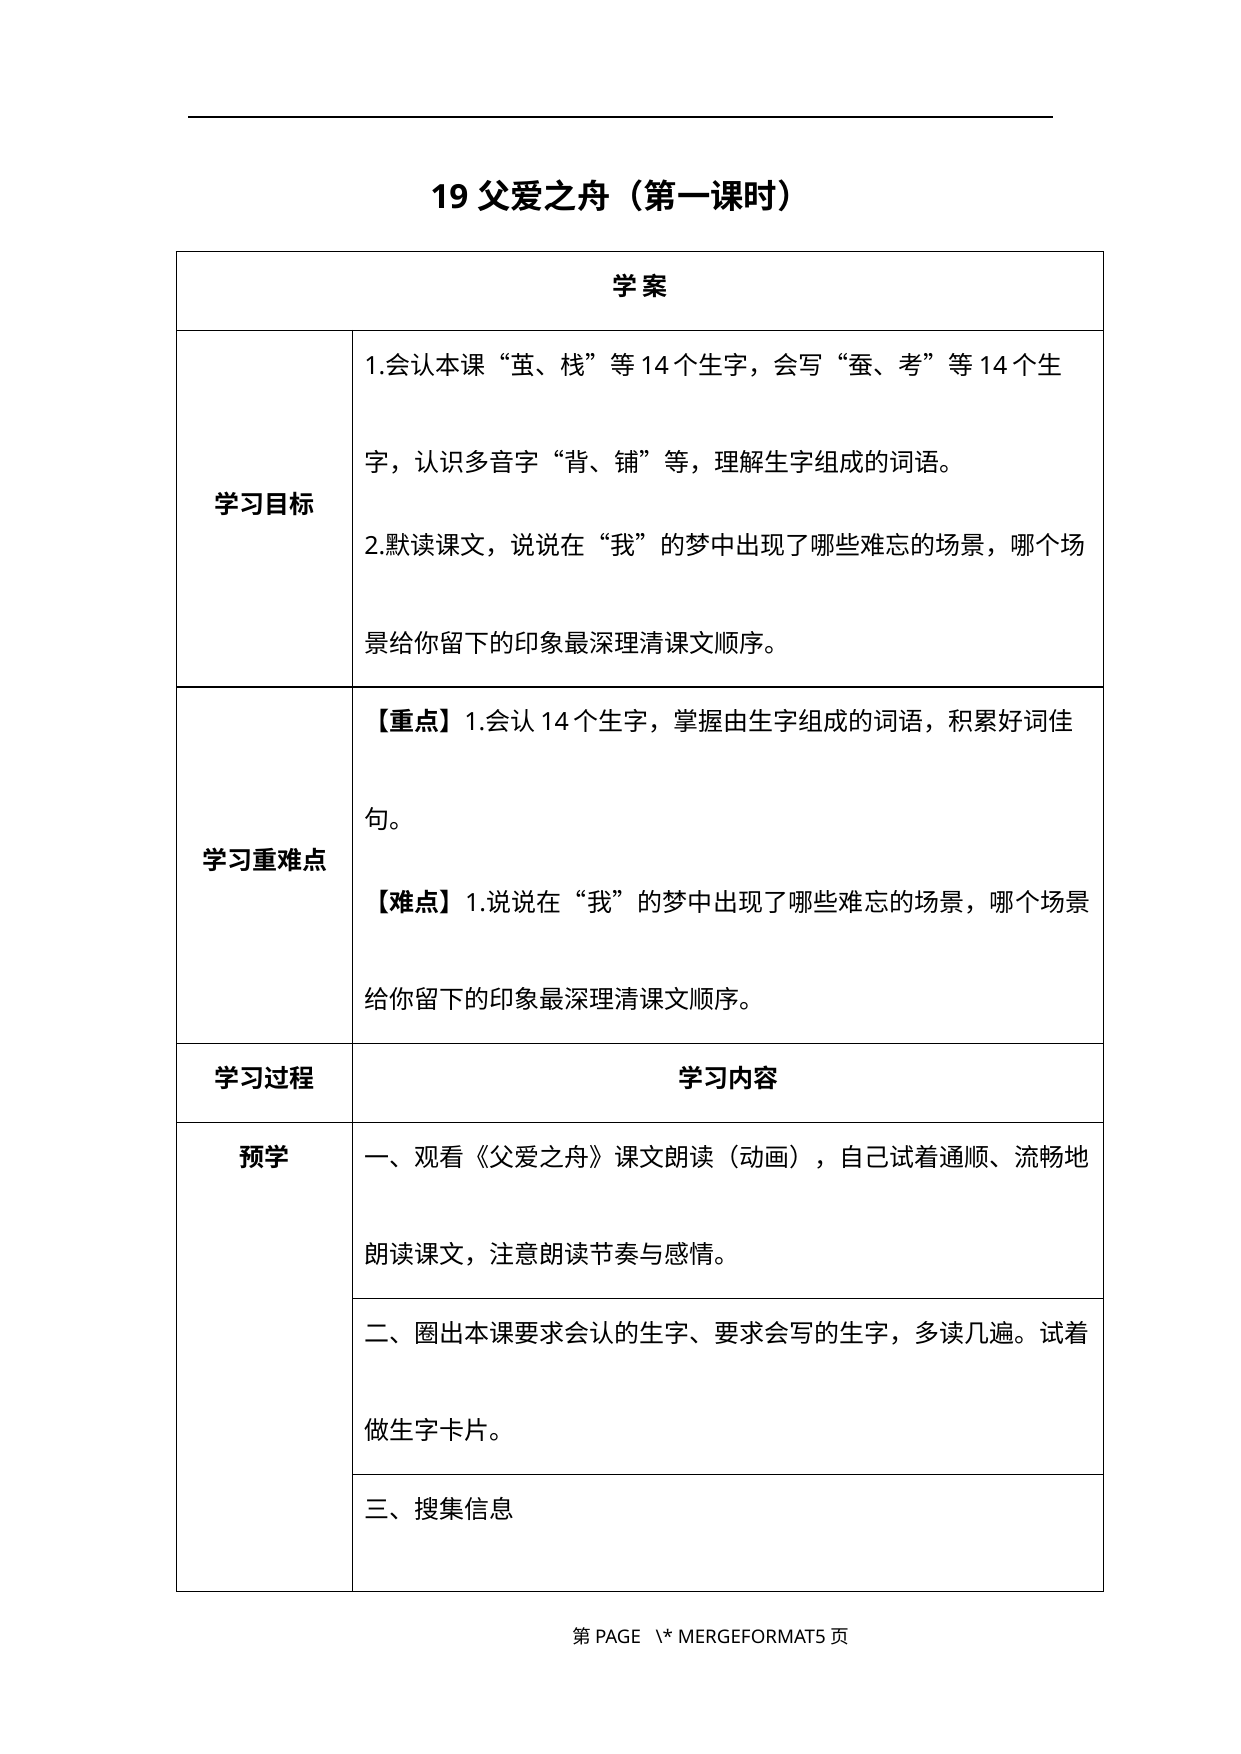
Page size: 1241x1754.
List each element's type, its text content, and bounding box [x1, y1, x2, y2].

table_cell 【重点】1.会认14个生字，掌握由生字组成的词语，积累好词佳句。 【难点】1.说说在“我”的梦中出现了哪些难忘的场景，哪个场景给你留下的印象最深理清课文顺序。 [353, 688, 1103, 1043]
table_cell 学习重难点 [177, 688, 352, 1043]
text 19 父爱之舟（第一课时） [187, 162, 1053, 227]
table_cell 1.会认本课“茧、栈”等14个生字，会写“蚕、考”等14个生字，认识多音字“背、铺”等，理解生字组成的词语。 2.默读课文，说说在“我”的梦中出现了哪些难忘的场景，哪个场景给你留下的印象最深理清课文顺序。 [353, 331, 1103, 686]
table_header 学 案 [177, 252, 1103, 330]
table_cell 一、观看《父爱之舟》课文朗读（动画），自己试着通顺、流畅地朗读课文，注意朗读节奏与感情。 [353, 1123, 1103, 1298]
table_cell 学习目标 [177, 331, 352, 686]
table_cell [353, 1475, 1103, 1591]
table_cell 学习内容 [353, 1044, 1103, 1122]
table_cell 预学 [177, 1123, 352, 1591]
table_cell 学习过程 [177, 1044, 352, 1122]
table_cell 二、圈出本课要求会认的生字、要求会写的生字，多读几遍。试着做生字卡片。 [353, 1299, 1103, 1474]
